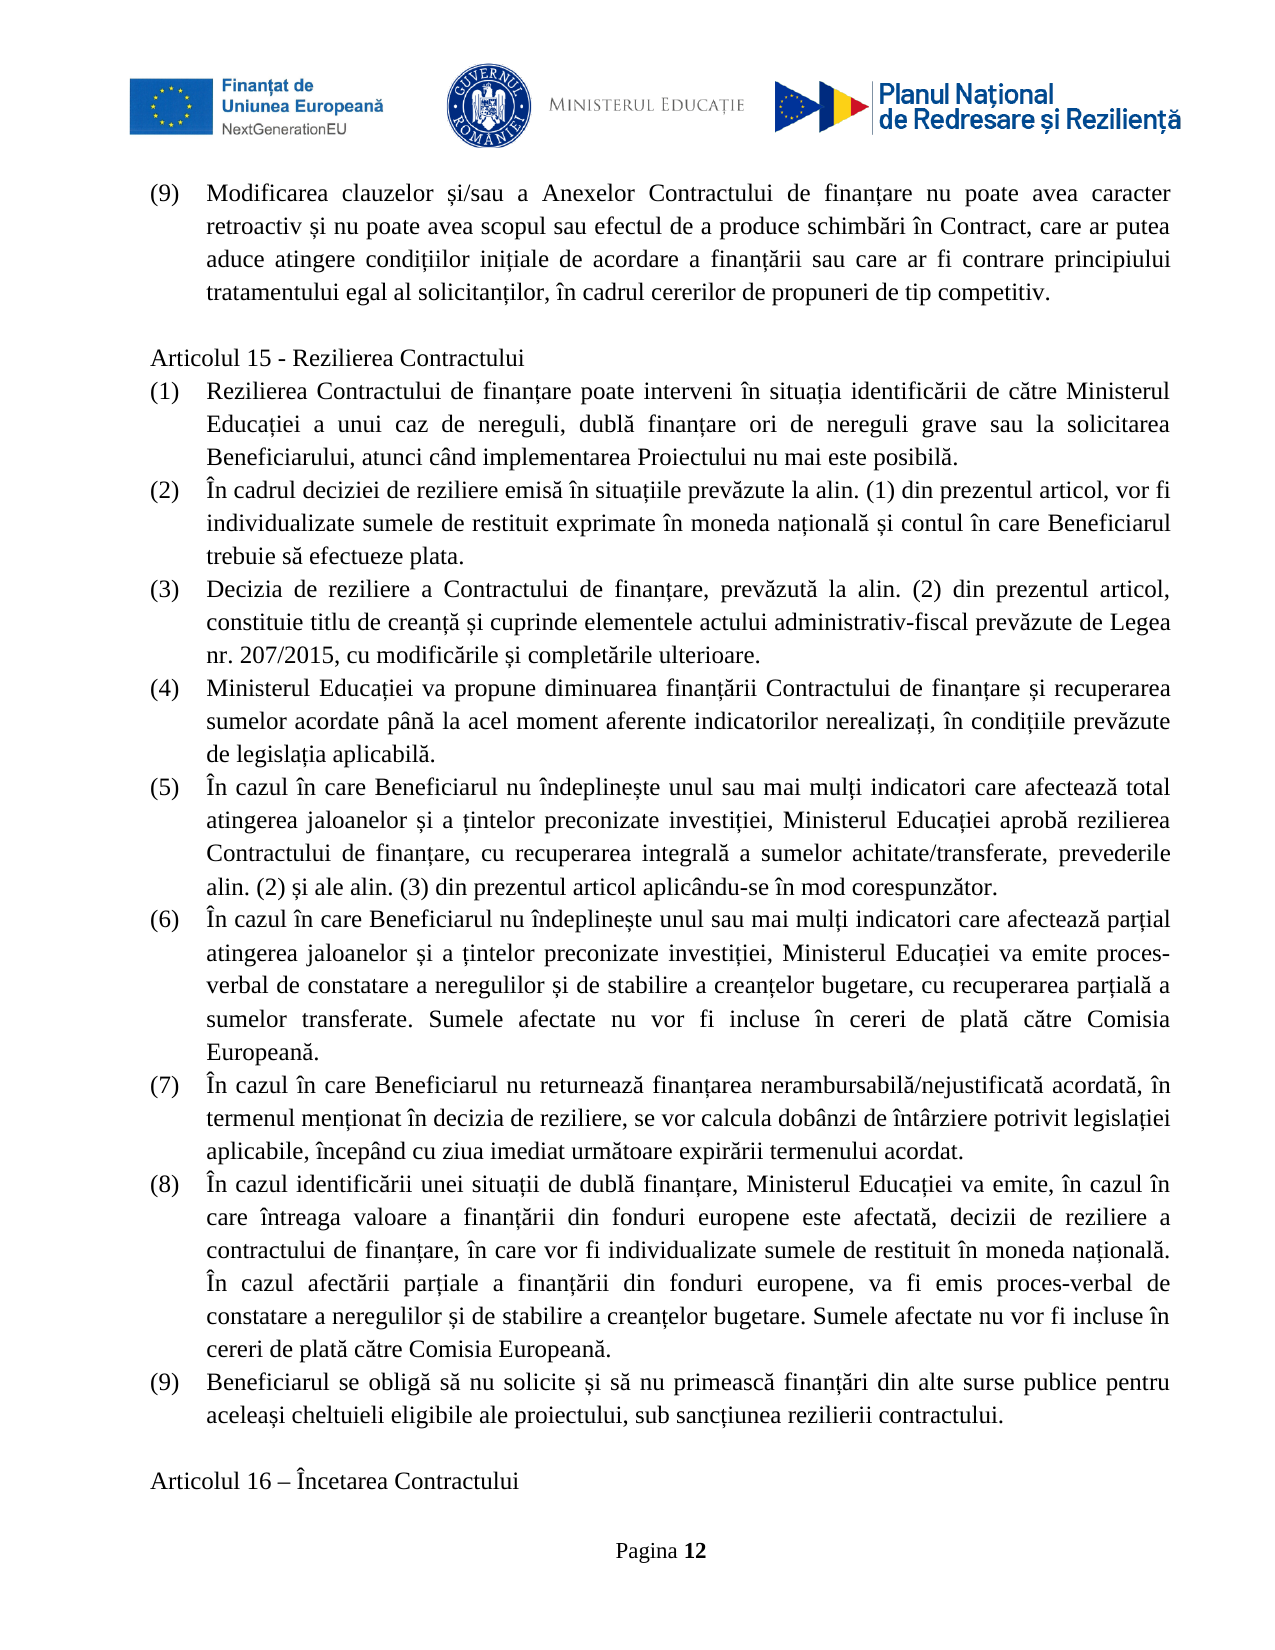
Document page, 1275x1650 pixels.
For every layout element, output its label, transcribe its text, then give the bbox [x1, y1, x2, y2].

list În cazul în care Beneficiarul nu returnează finanțarea nerambursabilă/nejustificată acordată, în termenul menționat în decizia de reziliere, se vor calcula dobânzi de întârziere potrivit legislației aplicabile, începând cu ziua imediat următoare expirării termenului acordat. [150, 1070, 1172, 1164]
list În cadrul deciziei de reziliere emisă în situațiile prevăzute la alin. (1) din prezentul articol, vor fi individualizate sumele de restituit exprimate în moneda națională și contul în care Beneficiarul trebuie să efectueze plata. [150, 475, 1172, 570]
list Ministerul Educației va propune diminuarea finanțării Contractului de finanțare și recuperarea sumelor acordate până la acel moment aferente indicatorilor nerealizați, în condițiile prevăzute de legislația aplicabilă. [150, 673, 1172, 768]
list În cazul identificării unei situații de dublă finanțare, Ministerul Educației va emite, în cazul în care întreaga valoare a finanțării din fonduri europene este afectată, decizii de reziliere a contractului de finanțare, în care vor fi individualizate sumele de restituit în moneda națională. În cazul afectării parțiale a finanțării din fonduri europene, va fi emis proces-verbal de constatare a neregulilor și de stabilire a creanțelor bugetare. Sumele afectate nu vor fi incluse în cereri de plată către Comisia Europeană. [150, 1169, 1172, 1363]
picture [445, 62, 746, 148]
list Decizia de reziliere a Contractului de finanțare, prevăzută la alin. (2) din prezentul articol, constituie titlu de creanță și cuprinde elementele actului administrativ-fiscal prevăzute de Legea nr. 207/2015, cu modificările și completările ulterioare. [150, 574, 1172, 669]
list În cazul în care Beneficiarul nu îndeplinește unul sau mai mulți indicatori care afectează parțial atingerea jaloanelor și a țintelor preconizate investiției, Ministerul Educației va emite proces-verbal de constatare a neregulilor și de stabilire a creanțelor bugetare, cu recuperarea parțială a sumelor transferate. Sumele afectate nu vor fi incluse în cereri de plată către Comisia Europeană. [150, 904, 1172, 1065]
list Rezilierea Contractului de finanțare poate interveni în situația identificării de către Ministerul Educației a unui caz de nereguli, dublă finanțare ori de nereguli grave sau la solicitarea Beneficiarului, atunci când implementarea Proiectului nu mai este posibilă. [150, 376, 1172, 471]
list Beneficiarul se obligă să nu solicite și să nu primească finanțări din alte surse publice pentru aceleași cheltuieli eligibile ale proiectului, sub sancțiunea rezilierii contractului. [150, 1367, 1172, 1429]
list Modificarea clauzelor și/sau a Anexelor Contractului de finanțare nu poate avea caracter retroactiv și nu poate avea scopul sau efectul de a produce schimbări în Contract, care ar putea aduce atingere condițiilor inițiale de acordare a finanțării sau care ar fi contrare principiului tratamentului egal al solicitanților, în cadrul cererilor de propuneri de tip competitiv. [150, 178, 1172, 306]
list În cazul în care Beneficiarul nu îndeplinește unul sau mai mulți indicatori care afectează total atingerea jaloanelor și a țintelor preconizate investiției, Ministerul Educației aprobă rezilierea Contractului de finanțare, cu recuperarea integrală a sumelor achitate/transferate, prevederile alin. (2) și ale alin. (3) din prezentul articol aplicându-se în mod corespunzător. [150, 772, 1172, 900]
text Articolul 15 - Rezilierea Contractului [150, 343, 1172, 372]
text Articolul 16 – Încetarea Contractului [150, 1466, 1172, 1495]
picture [768, 74, 1185, 140]
picture [127, 67, 384, 140]
